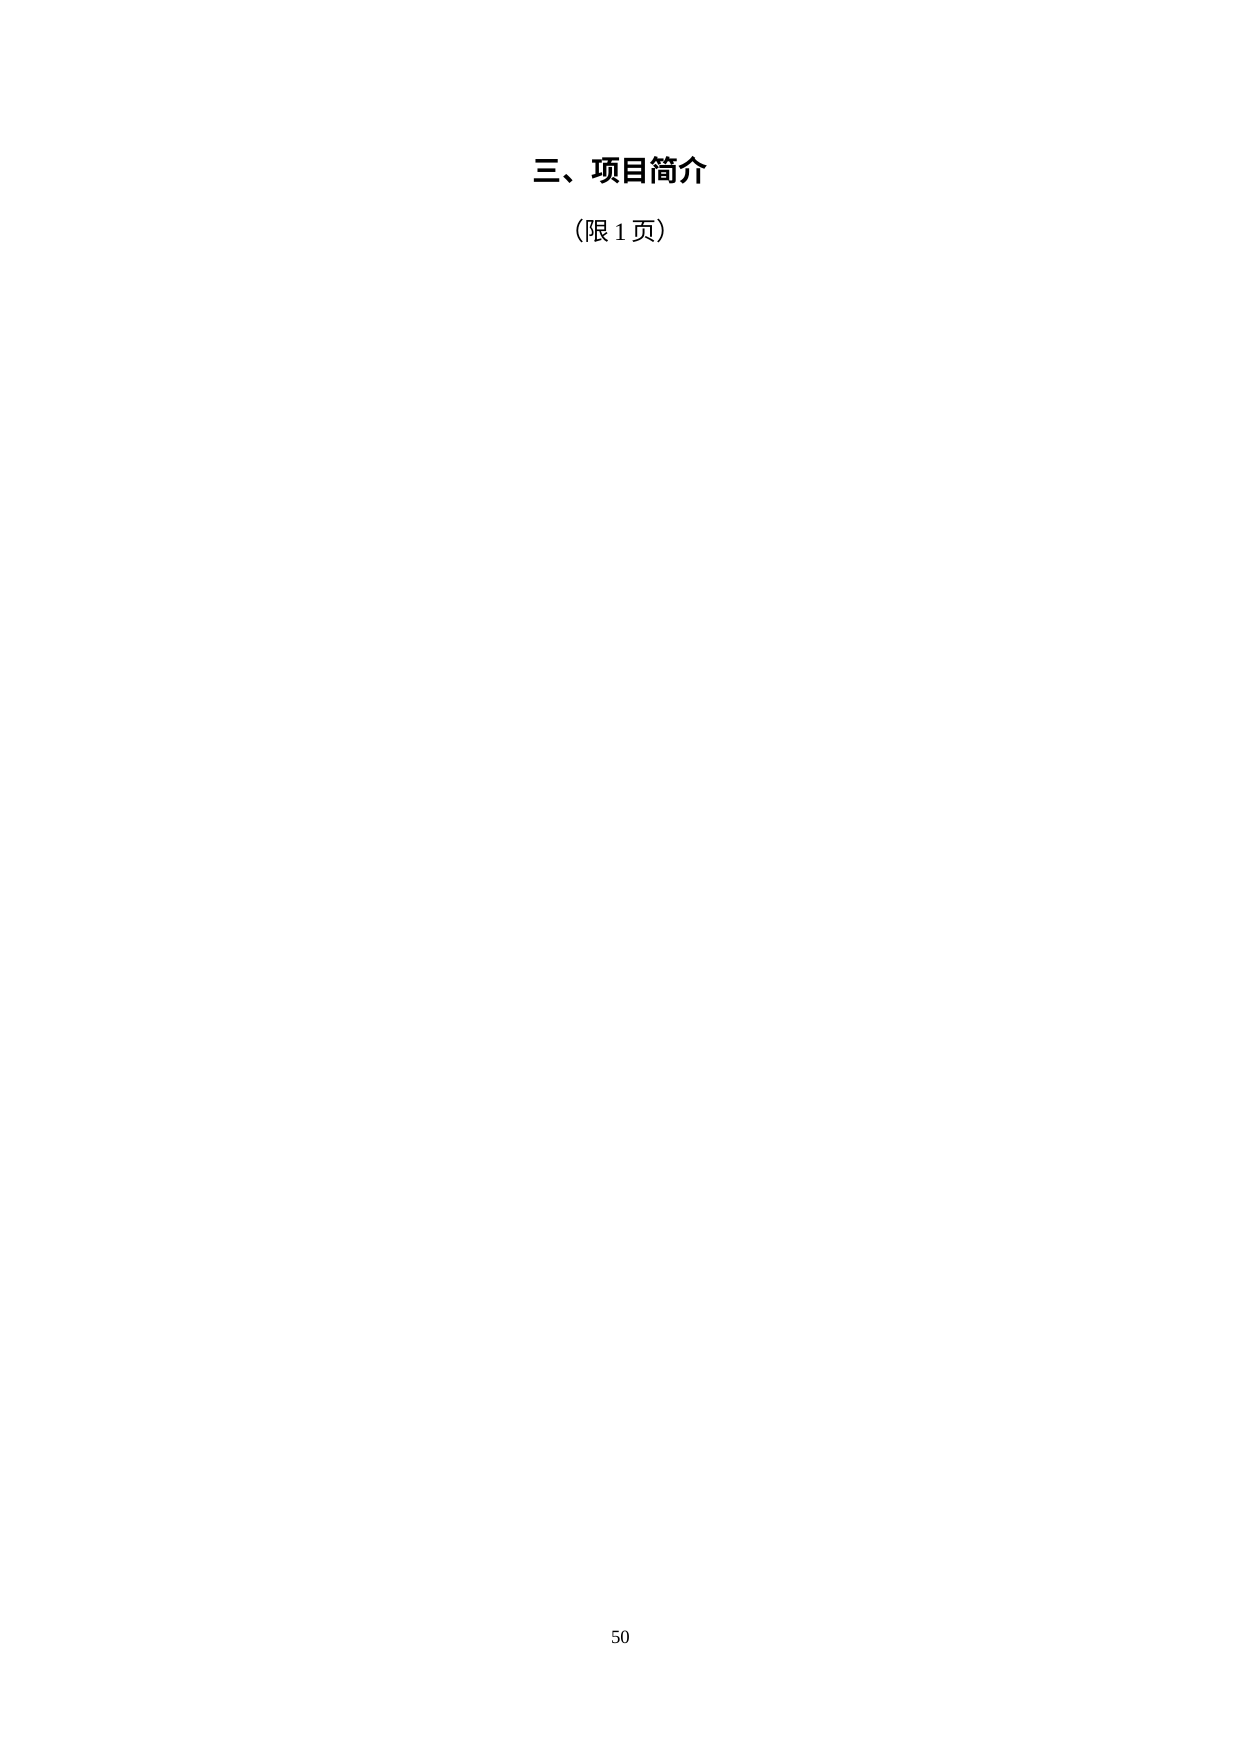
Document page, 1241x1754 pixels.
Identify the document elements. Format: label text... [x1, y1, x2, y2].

text 三、项目简介 [165, 148, 1075, 190]
text （限1页） [165, 211, 1075, 247]
